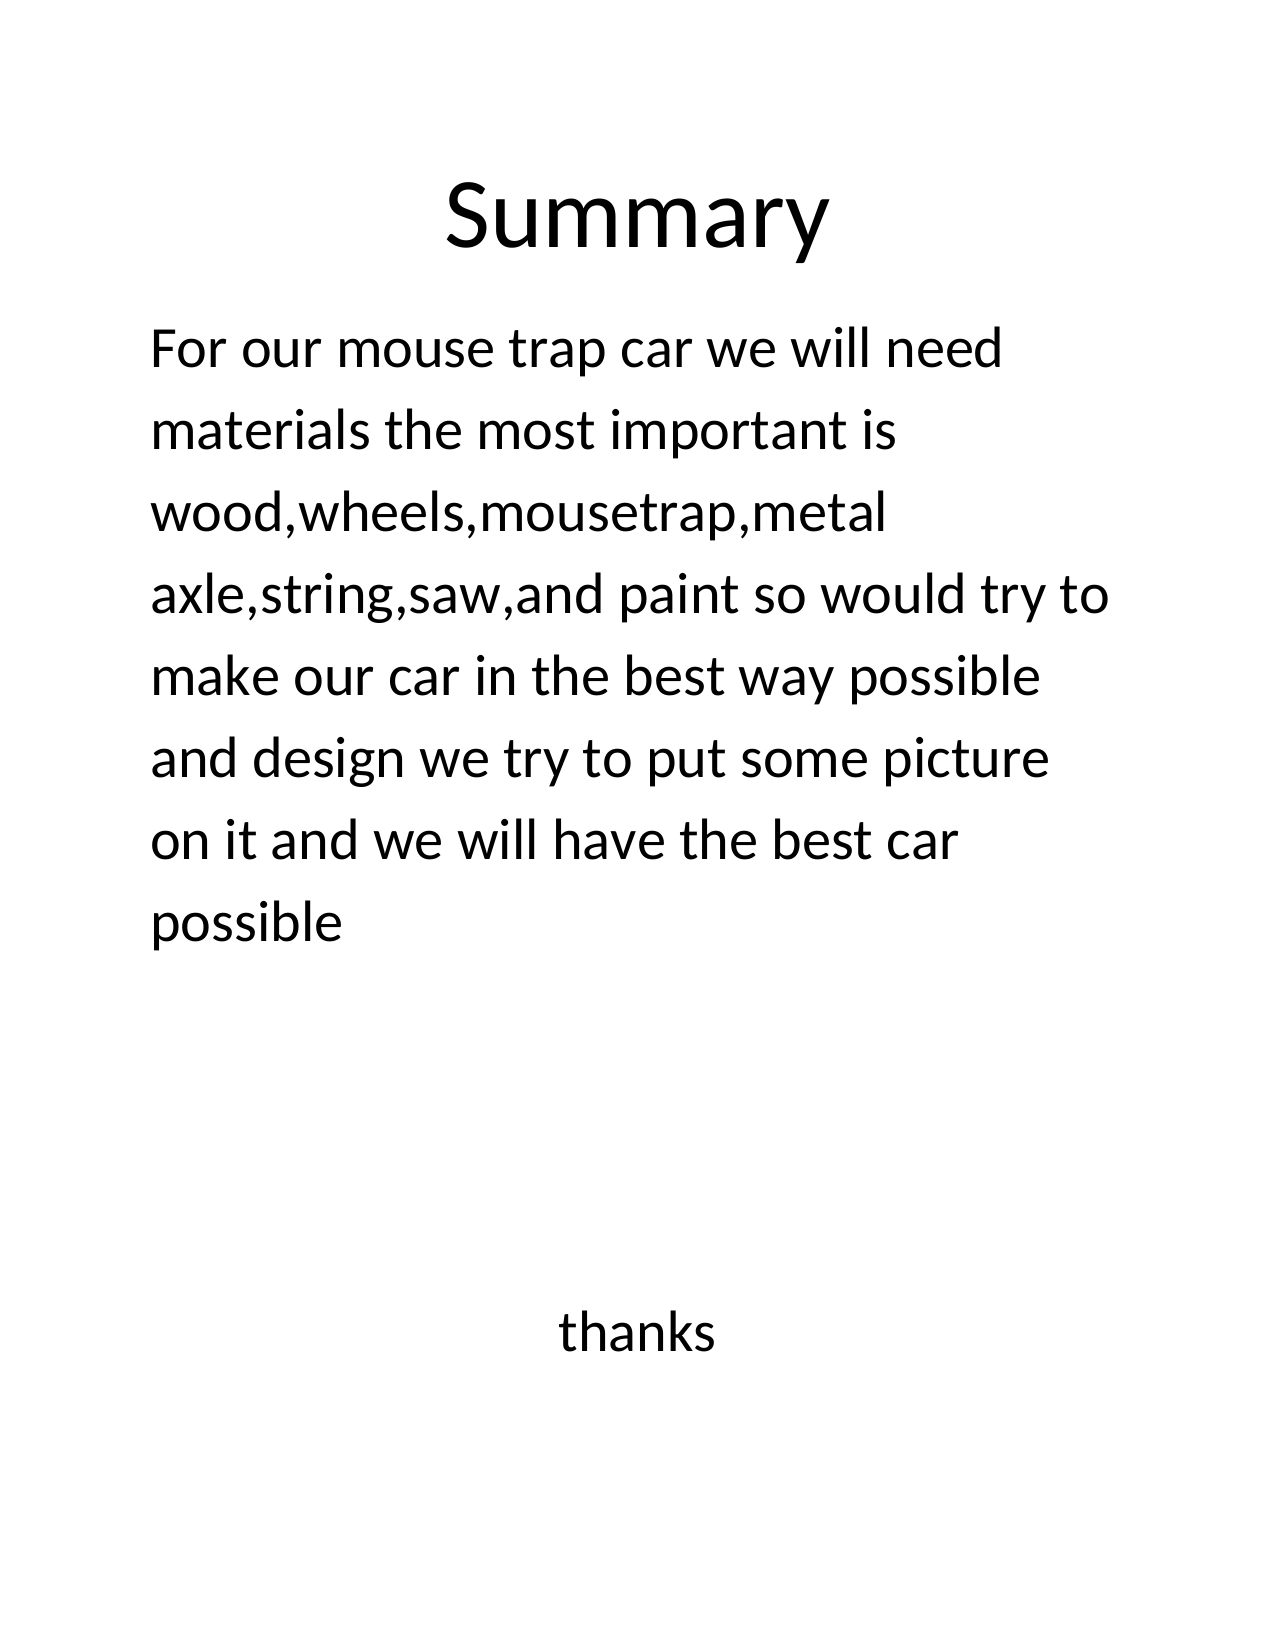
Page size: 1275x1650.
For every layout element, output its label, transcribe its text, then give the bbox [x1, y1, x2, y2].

text thanks [150, 1295, 1125, 1366]
text For our mouse trap car we will need materials the most important is wood,wheels,mousetrap,metal axle,string,saw,and paint so would try to make our car in the best way possible and design we try to put some picture on it and we will have the best car possible [150, 311, 1125, 956]
text Summary [150, 150, 1125, 272]
